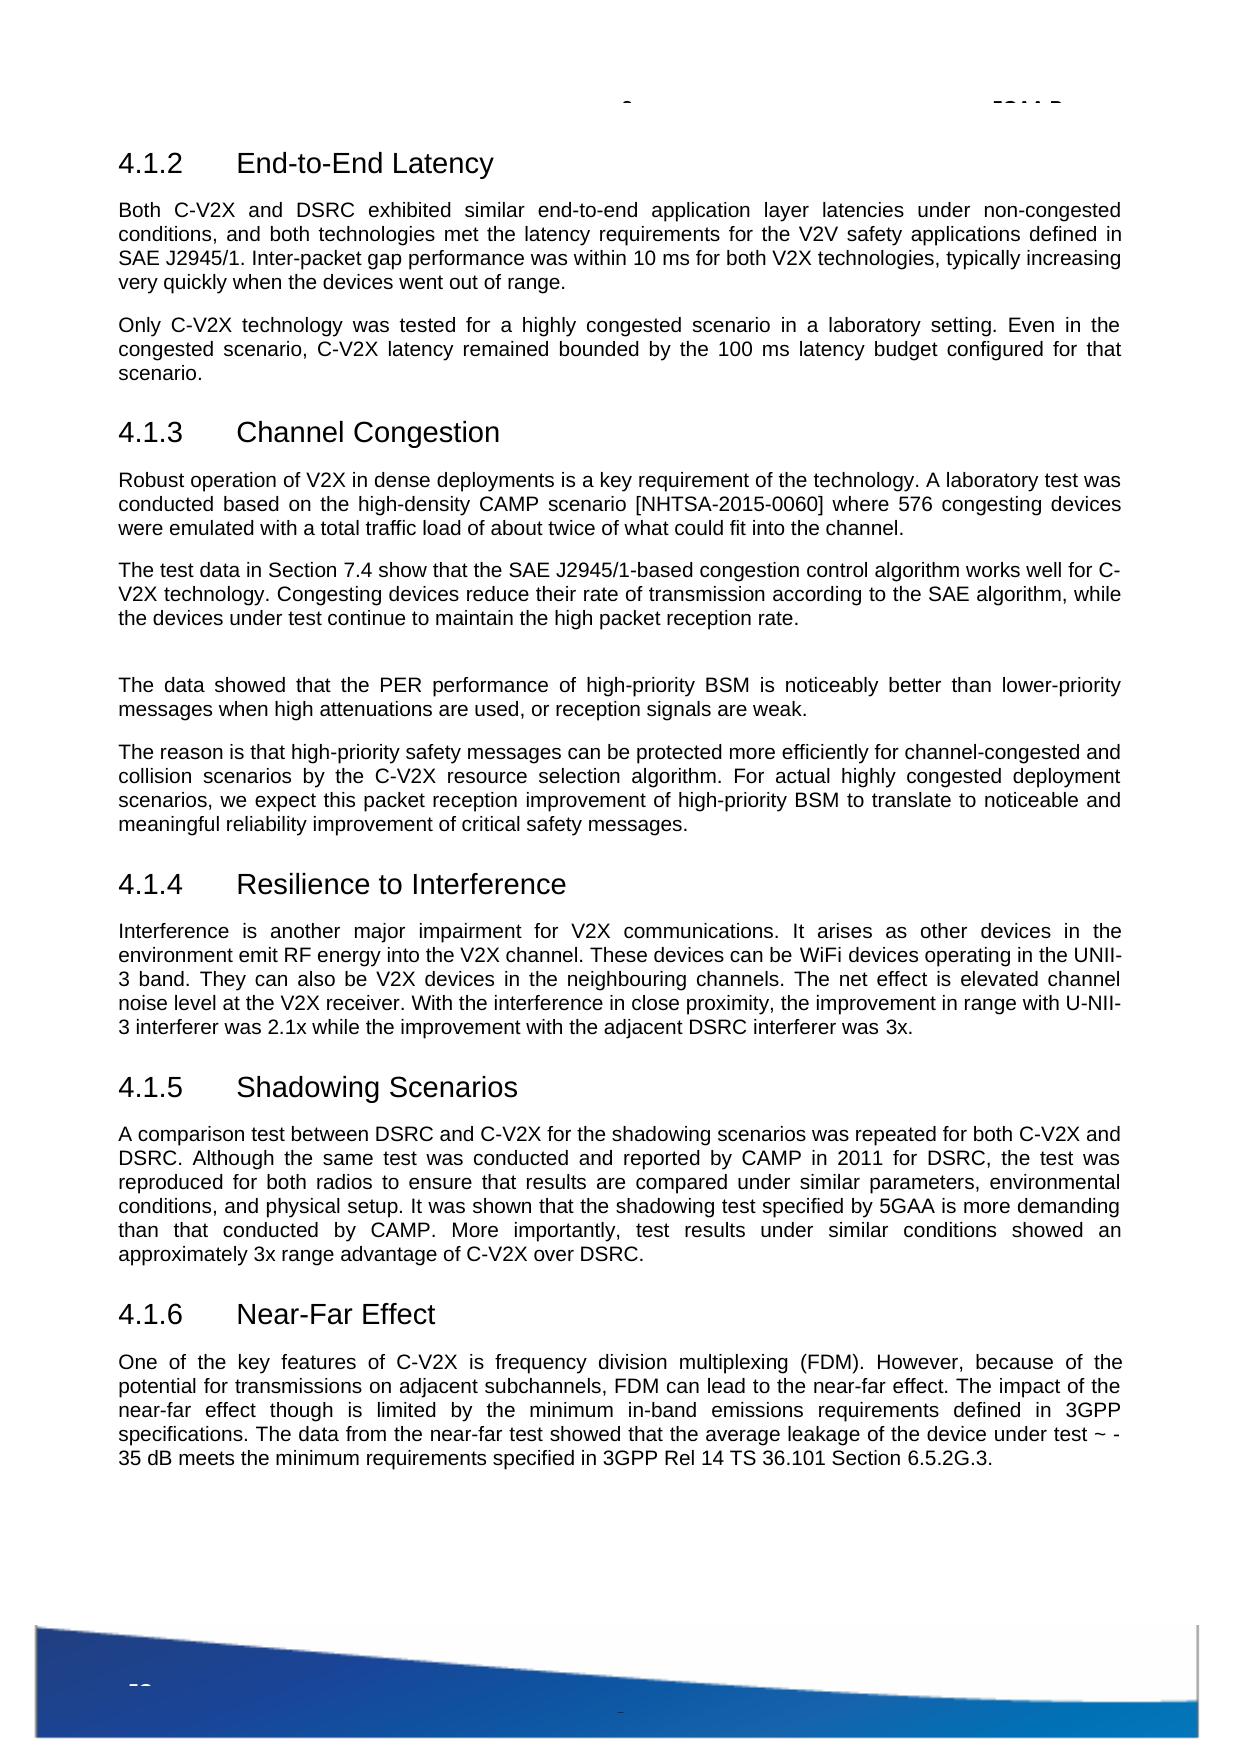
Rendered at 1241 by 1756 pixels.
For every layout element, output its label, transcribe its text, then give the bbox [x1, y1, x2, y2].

text One of the key features of C-V2X is frequency division multiplexing (FDM). However, because of the potential for transmissions on adjacent subchannels, FDM can lead to the near-far effect. The impact of the near-far effect though is limited by the minimum in-band emissions requirements defined in 3GPP specifications. The data from the near-far test showed that the average leakage of the device under test ~ -35 dB meets the minimum requirements specified in 3GPP Rel 14 TS 36.101 Section 6.5.2G.3. [118, 1350, 1123, 1469]
subtitle Resilience to Interference [118, 867, 1240, 900]
text The data showed that the PER performance of high-priority BSM is noticeably better than lower-priority messages when high attenuations are used, or reception signals are weak. [118, 673, 1123, 721]
text Only C-V2X technology was tested for a highly congested scenario in a laboratory setting. Even in the congested scenario, C-V2X latency remained bounded by the 100 ms latency budget configured for that scenario. [118, 312, 1122, 384]
subtitle Near-Far Effect [118, 1297, 1240, 1331]
text Interference is another major impairment for V2X communications. It arises as other devices in the environment emit RF energy into the V2X channel. These devices can be WiFi devices operating in the UNII-3 band. They can also be V2X devices in the neighbouring channels. The net effect is elevated channel noise level at the V2X receiver. With the interference in close proximity, the improvement in range with U-NII-3 interferer was 2.1x while the improvement with the adjacent DSRC interferer was 3x. [118, 919, 1123, 1039]
text The test data in Section 7.4 show that the SAE J2945/1-based congestion control algorithm works well for C- V2X technology. Congesting devices reduce their rate of transmission according to the SAE algorithm, while the devices under test continue to maintain the high packet reception rate. [118, 558, 1123, 630]
picture [0, 1625, 1241, 1755]
subtitle Channel Congestion [118, 416, 1240, 449]
subtitle Shadowing Scenarios [118, 1070, 1240, 1103]
text The reason is that high-priority safety messages can be protected more efficiently for channel-congested and collision scenarios by the C-V2X resource selection algorithm. For actual highly congested deployment scenarios, we expect this packet reception improvement of high-priority BSM to translate to noticeable and meaningful reliability improvement of critical safety messages. [118, 740, 1122, 836]
text A comparison test between DSRC and C-V2X for the shadowing scenarios was repeated for both C-V2X and DSRC. Although the same test was conducted and reported by CAMP in 2011 for DSRC, the test was reproduced for both radios to ensure that results are compared under similar parameters, environmental conditions, and physical setup. It was shown that the shadowing test specified by 5GAA is more demanding than that conducted by CAMP. More importantly, test results under similar conditions showed an approximately 3x range advantage of C-V2X over DSRC. [118, 1122, 1123, 1266]
text Both C-V2X and DSRC exhibited similar end-to-end application layer latencies under non-congested conditions, and both technologies met the latency requirements for the V2V safety applications defined in SAE J2945/1. Inter-packet gap performance was within 10 ms for both V2X technologies, typically increasing very quickly when the devices went out of range. [118, 198, 1122, 294]
subtitle End-to-End Latency [118, 146, 1240, 179]
text Robust operation of V2X in dense deployments is a key requirement of the technology. A laboratory test was conducted based on the high-density CAMP scenario [NHTSA-2015-0060] where 576 congesting devices were emulated with a total traffic load of about twice of what could fit into the channel. [118, 468, 1123, 539]
